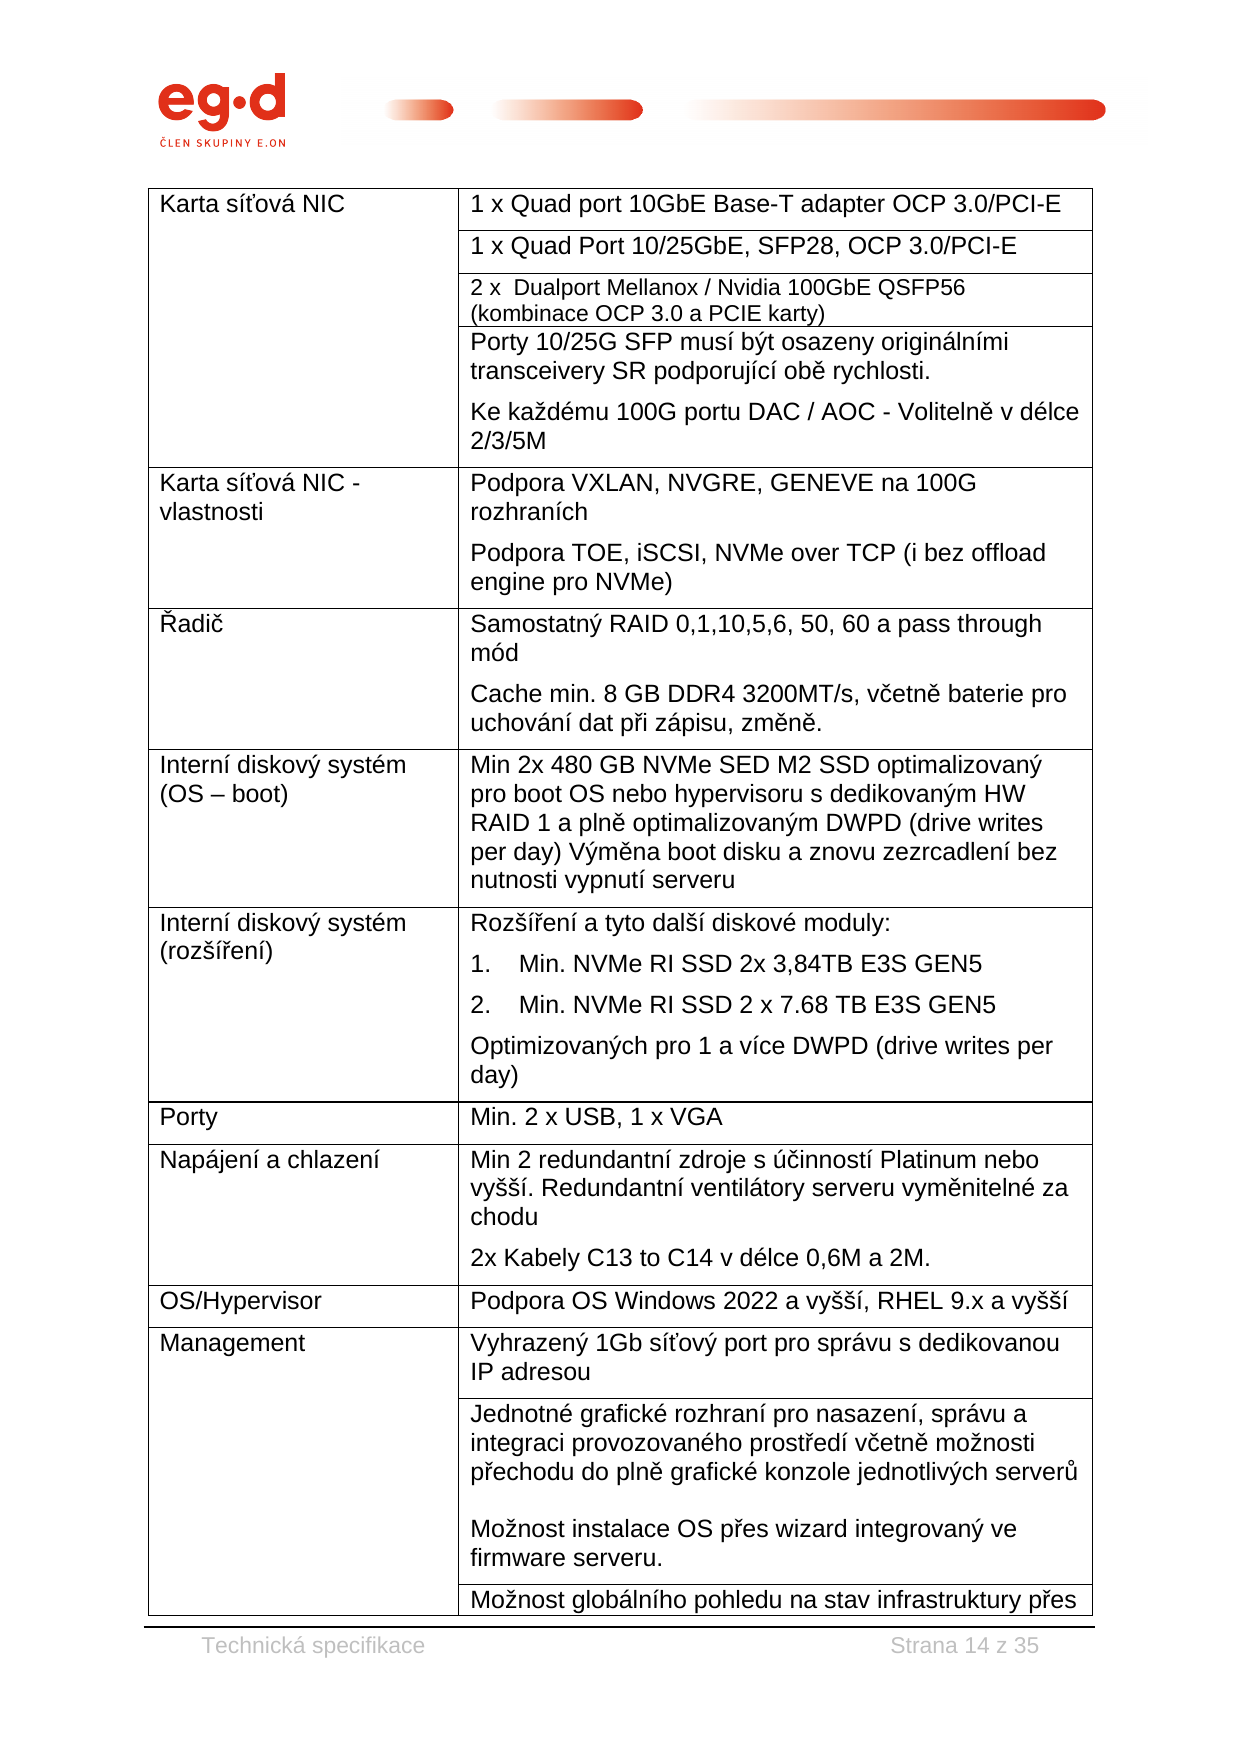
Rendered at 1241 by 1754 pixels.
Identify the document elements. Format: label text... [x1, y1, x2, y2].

table_cell Vyhrazený 1Gb síťový port pro správu s dedikovanou IP adresou [459, 1328, 1092, 1398]
table_cell Podpora OS Windows 2022 a vyšší, RHEL 9.x a vyšší [459, 1286, 1092, 1327]
table_cell OS/Hypervisor [149, 1286, 458, 1327]
table_cell Napájení a chlazení [149, 1145, 458, 1285]
table_cell 1 x Quad port 10GbE Base-T adapter OCP 3.0/PCI-E [459, 189, 1092, 230]
table_cell Management [149, 1328, 458, 1615]
table_cell Jednotné grafické rozhraní pro nasazení, správu a integraci provozovaného prostředí včetně možnosti přechodu do plně grafické konzole jednotlivých serverů Možnost instalace OS přes wizard integrovaný ve firmware serveru. [459, 1399, 1092, 1584]
table_cell Karta síťová NIC [149, 189, 458, 467]
table_cell Samostatný RAID 0,1,10,5,6, 50, 60 a pass through mód Cache min. 8 GB DDR4 3200MT/s, včetně baterie pro uchování dat při zápisu, změně. [459, 609, 1092, 749]
table_cell 1 x Quad Port 10/25GbE, SFP28, OCP 3.0/PCI-E [459, 231, 1092, 272]
table_cell Min 2x 480 GB NVMe SED M2 SSD optimalizovaný pro boot OS nebo hypervisoru s dedikovaným HW RAID 1 a plně optimalizovaným DWPD (drive writes per day) Výměna boot disku a znovu zezrcadlení bez nutnosti vypnutí serveru [459, 750, 1092, 907]
table_cell Řadič [149, 609, 458, 749]
table_cell Možnost globálního pohledu na stav infrastruktury přes spravované zdroje s informacemi o profilech serverů, HW a alertech [459, 1585, 1092, 1615]
picture [158, 73, 285, 147]
table_cell Karta síťová NIC - vlastnosti [149, 468, 458, 608]
table_cell Porty [149, 1103, 458, 1144]
table_cell Min 2 redundantní zdroje s účinností Platinum nebo vyšší. Redundantní ventilátory serveru vyměnitelné za chodu 2x Kabely C13 to C14 v délce 0,6M a 2M. [459, 1145, 1092, 1285]
table_cell Interní diskový systém (OS – boot) [149, 750, 458, 907]
table_cell Rozšíření a tyto další diskové moduly: 1. Min. NVMe RI SSD 2x 3,84TB E3S GEN5 2. Min. NVMe RI SSD 2 x 7.68 TB E3S GEN5 Optimizovaných pro 1 a více DWPD (drive writes per day) [459, 908, 1092, 1101]
table_cell Podpora VXLAN, NVGRE, GENEVE na 100G rozhraních Podpora TOE, iSCSI, NVMe over TCP (i bez offload engine pro NVMe) [459, 468, 1092, 608]
table_cell 2 x Dualport Mellanox / Nvidia 100GbE QSFP56 (kombinace OCP 3.0 a PCIE karty) [459, 274, 1092, 326]
picture [341, 76, 1148, 145]
table_cell Porty 10/25G SFP musí být osazeny originálními transceivery SR podporující obě rychlosti. Ke každému 100G portu DAC / AOC - Volitelně v délce 2/3/5M [459, 327, 1092, 467]
table_cell Interní diskový systém (rozšíření) [149, 908, 458, 1101]
table_cell Min. 2 x USB, 1 x VGA [459, 1103, 1092, 1144]
